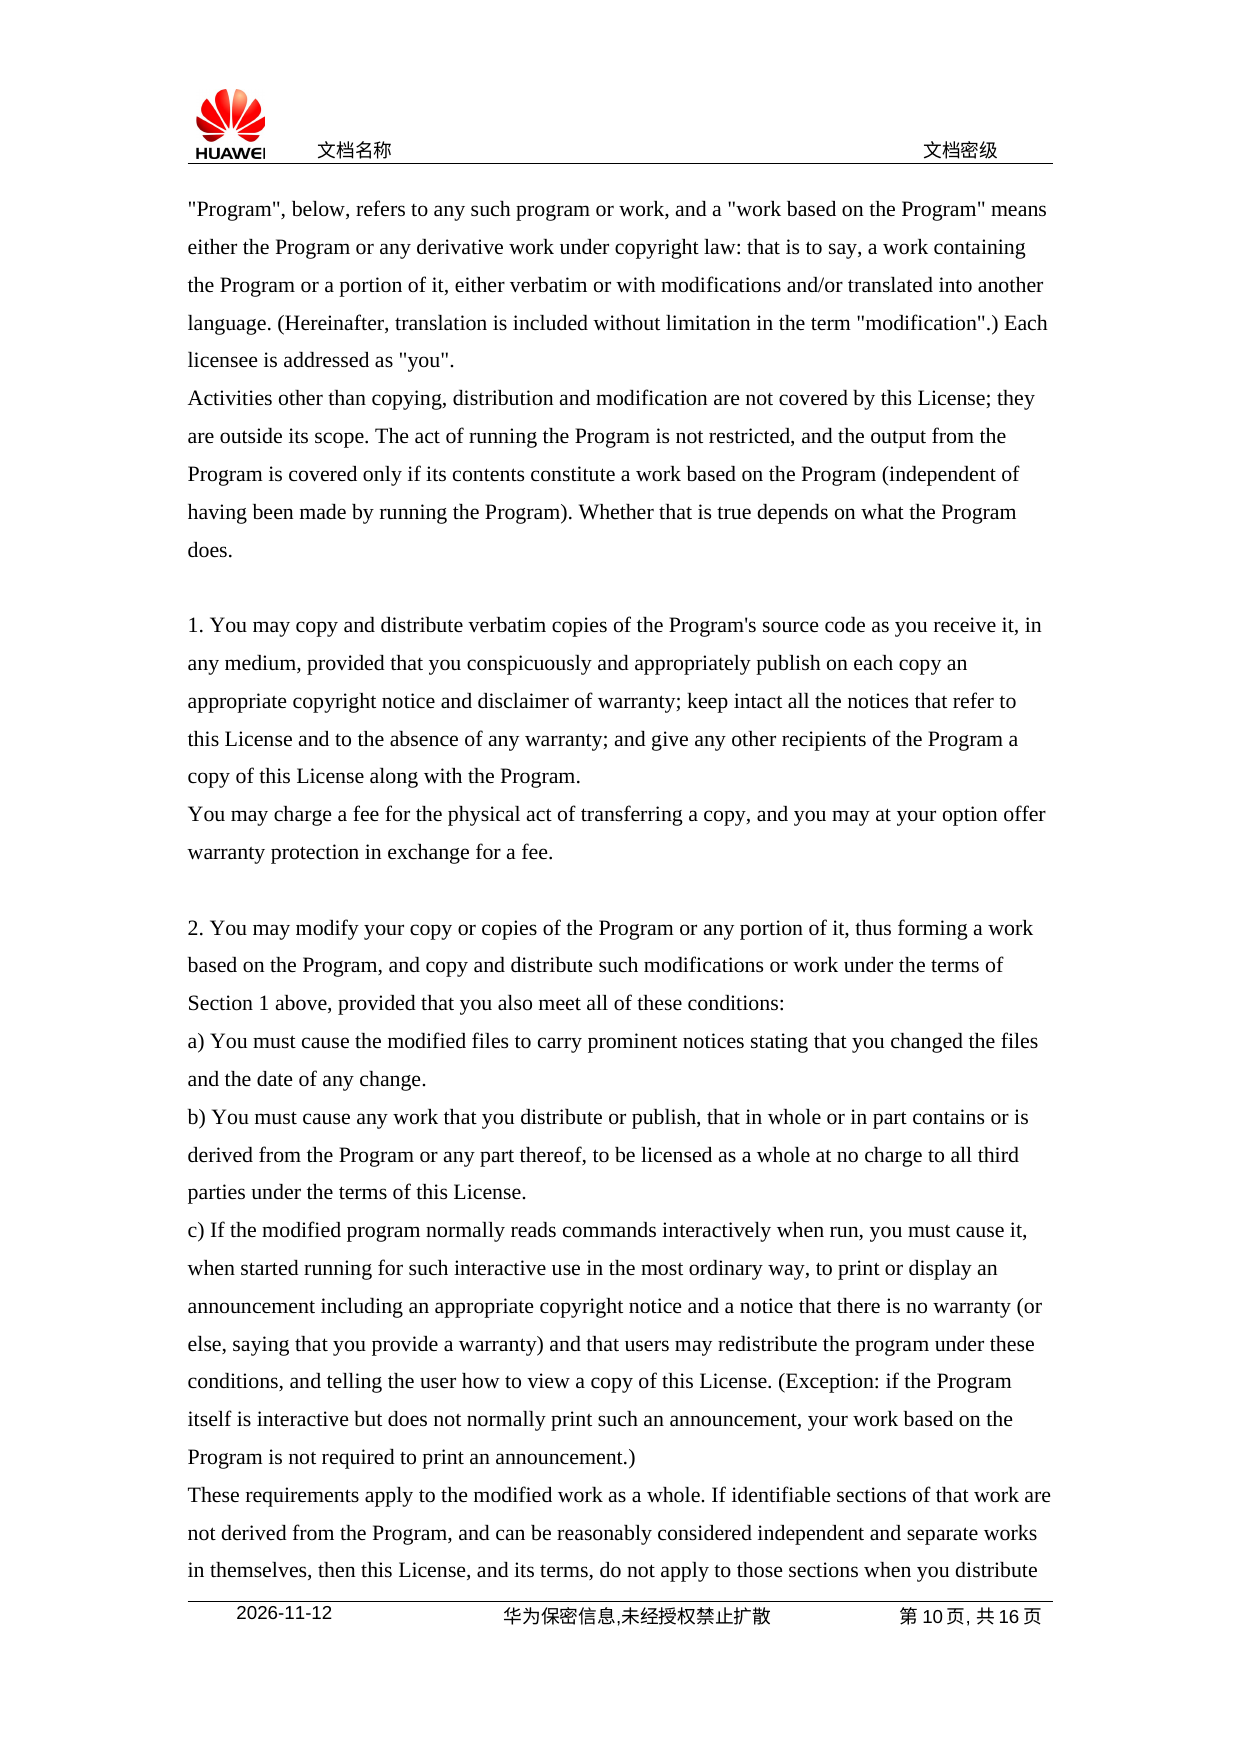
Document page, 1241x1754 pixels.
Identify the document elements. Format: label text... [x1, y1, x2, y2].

text 1. You may copy and distribute verbatim copies of the Program's source code as you receive it, in any medium, provided that you conspicuously and appropriately publish on each copy an appropriate copyright notice and disclaimer of warranty; keep intact all the notices that refer to this License and to the absence of any warranty; and give any other recipients of the Program a copy of this License along with the Program. [187, 612, 1053, 789]
picture [196, 89, 265, 159]
text a) You must cause the modified files to carry prominent notices stating that you changed the files and the date of any change. [187, 1028, 1053, 1091]
text You may charge a fee for the physical act of transferring a copy, and you may at your option offer warranty protection in exchange for a fee. [187, 801, 1053, 864]
text 2. You may modify your copy or copies of the Program or any portion of it, thus forming a work based on the Program, and copy and distribute such modifications or work under the terms of Section 1 above, provided that you also meet all of these conditions: [187, 915, 1053, 1016]
text c) If the modified program normally reads commands interactively when run, you must cause it, when started running for such interactive use in the most ordinary way, to print or display an announcement including an appropriate copyright notice and a notice that there is no warranty (or else, saying that you provide a warranty) and that users may redistribute the program under these conditions, and telling the user how to view a copy of this License. (Exception: if the Program itself is interactive but does not normally print such an announcement, your work based on the Program is not required to print an announcement.) [187, 1217, 1053, 1469]
text b) You must cause any work that you distribute or publish, that in whole or in part contains or is derived from the Program or any part thereof, to be licensed as a whole at no charge to all third parties under the terms of this License. [187, 1104, 1053, 1204]
text Activities other than copying, distribution and modification are not covered by this License; they are outside its scope. The act of running the Program is not restricted, and the output from the Program is covered only if its contents constitute a work based on the Program (independent of having been made by running the Program). Whether that is true depends on what the Program does. [187, 385, 1053, 562]
